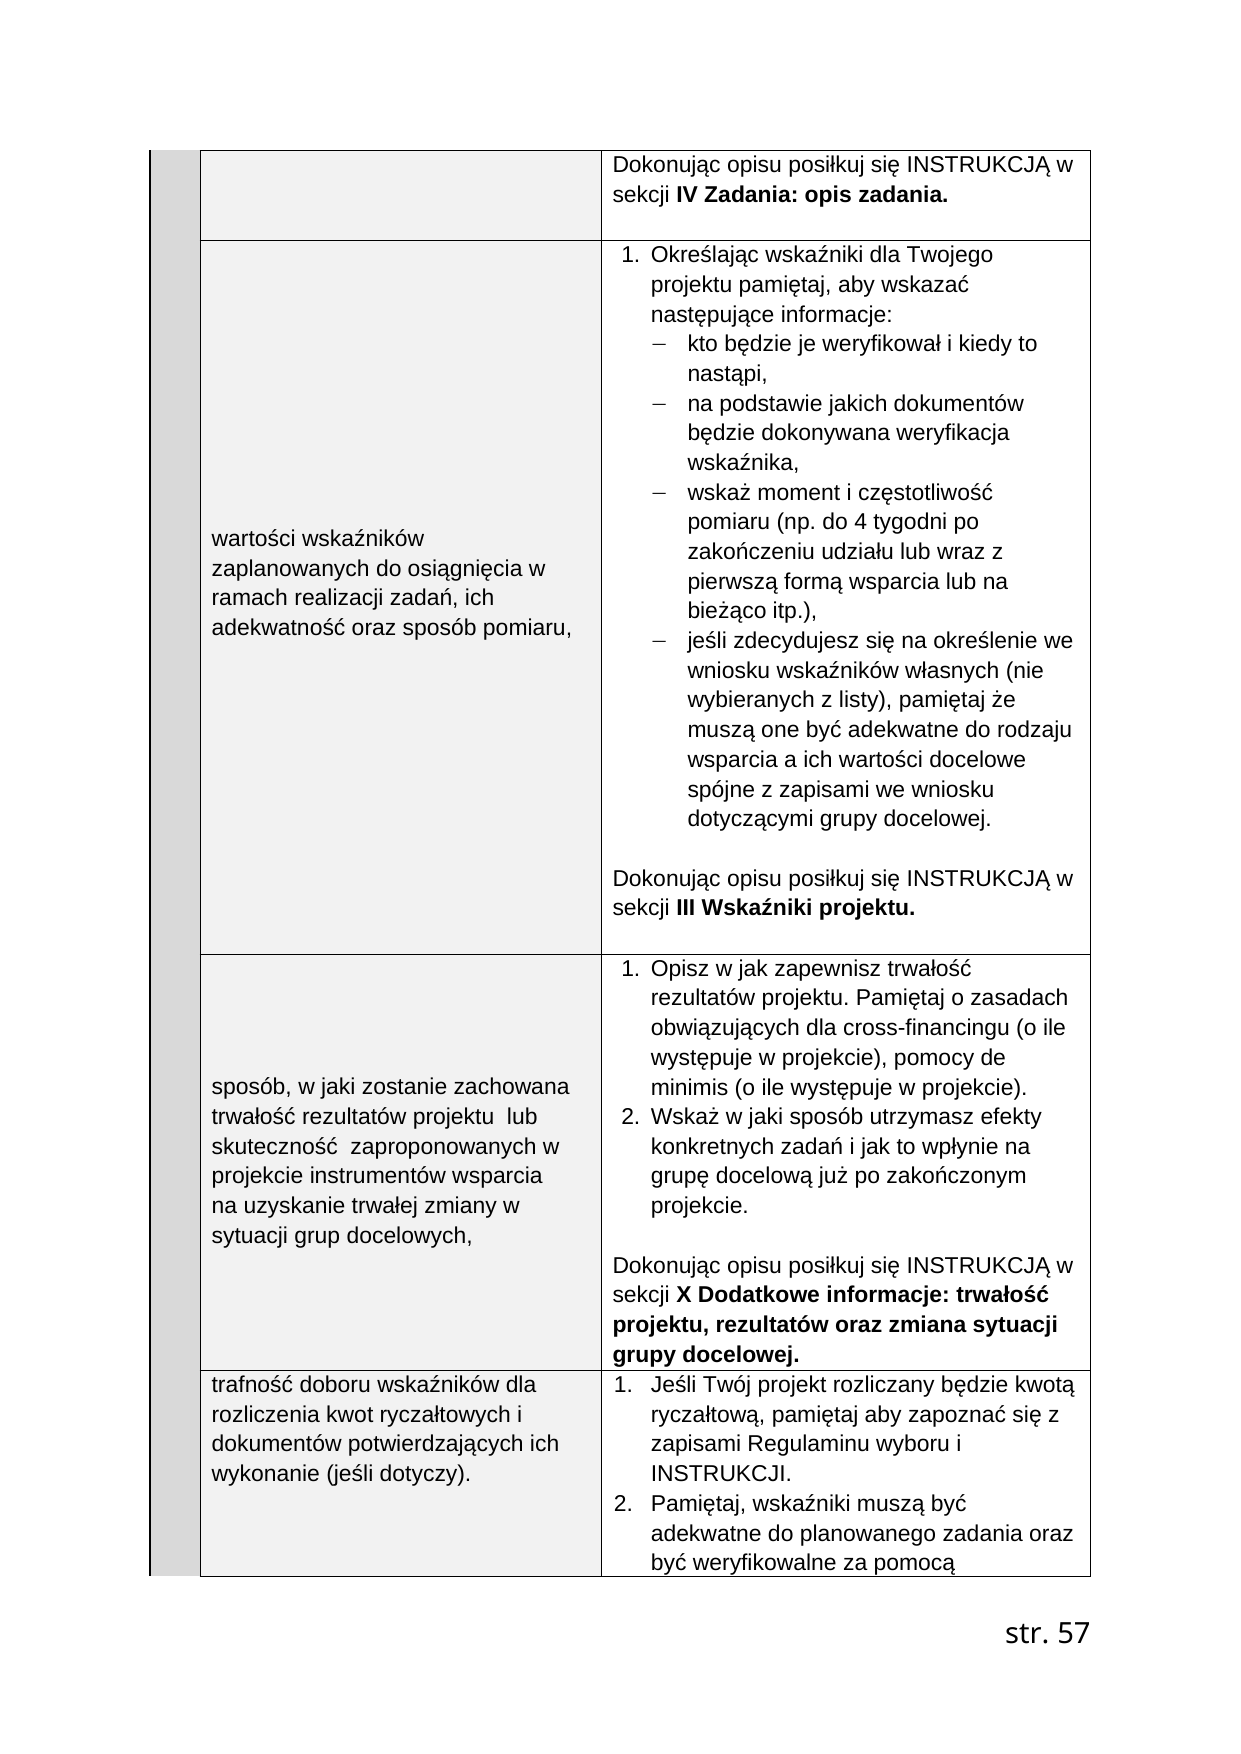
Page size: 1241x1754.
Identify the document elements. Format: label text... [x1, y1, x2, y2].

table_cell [602, 1371, 1090, 1576]
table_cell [602, 151, 1090, 240]
table_cell Opisz w jak zapewnisz trwałość rezultatów projektu. Pamiętaj o zasadach obwiązujących dla cross-financingu (o ile występuje w projekcie), pomocy de minimis (o ile występuje w projekcie). Wskaż w jaki sposób utrzymasz efekty konkretnych zadań i jak to wpłynie na grupę docelową już po zakończonym projekcie. Dokonując opisu posiłkuj się INSTRUKCJĄ w sekcji X Dodatkowe informacje: trwałość projektu, rezultatów oraz zmiana sytuacji grupy docelowej. [602, 955, 1090, 1370]
table_cell sposób, w jaki zostanie zachowana trwałość rezultatów projektu lub skuteczność zaproponowanych w projekcie instrumentów wsparcia na uzyskanie trwałej zmiany w sytuacji grup docelowych, [201, 955, 601, 1370]
table_cell wartości wskaźników zaplanowanych do osiągnięcia w ramach realizacji zadań, ich adekwatność oraz sposób pomiaru, [201, 241, 601, 954]
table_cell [201, 151, 601, 240]
table_cell Określając wskaźniki dla Twojego projektu pamiętaj, aby wskazać następujące informacje: kto będzie je weryfikował i kiedy to nastąpi, na podstawie jakich dokumentów będzie dokonywana weryfikacja wskaźnika, wskaż moment i częstotliwość pomiaru (np. do 4 tygodni po zakończeniu udziału lub wraz z pierwszą formą wsparcia lub na bieżąco itp.), jeśli zdecydujesz się na określenie we wniosku wskaźników własnych (nie wybieranych z listy), pamiętaj że muszą one być adekwatne do rodzaju wsparcia a ich wartości docelowe spójne z zapisami we wniosku dotyczącymi grupy docelowej. Dokonując opisu posiłkuj się INSTRUKCJĄ w sekcji III Wskaźniki projektu. [602, 241, 1090, 954]
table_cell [201, 1371, 601, 1576]
